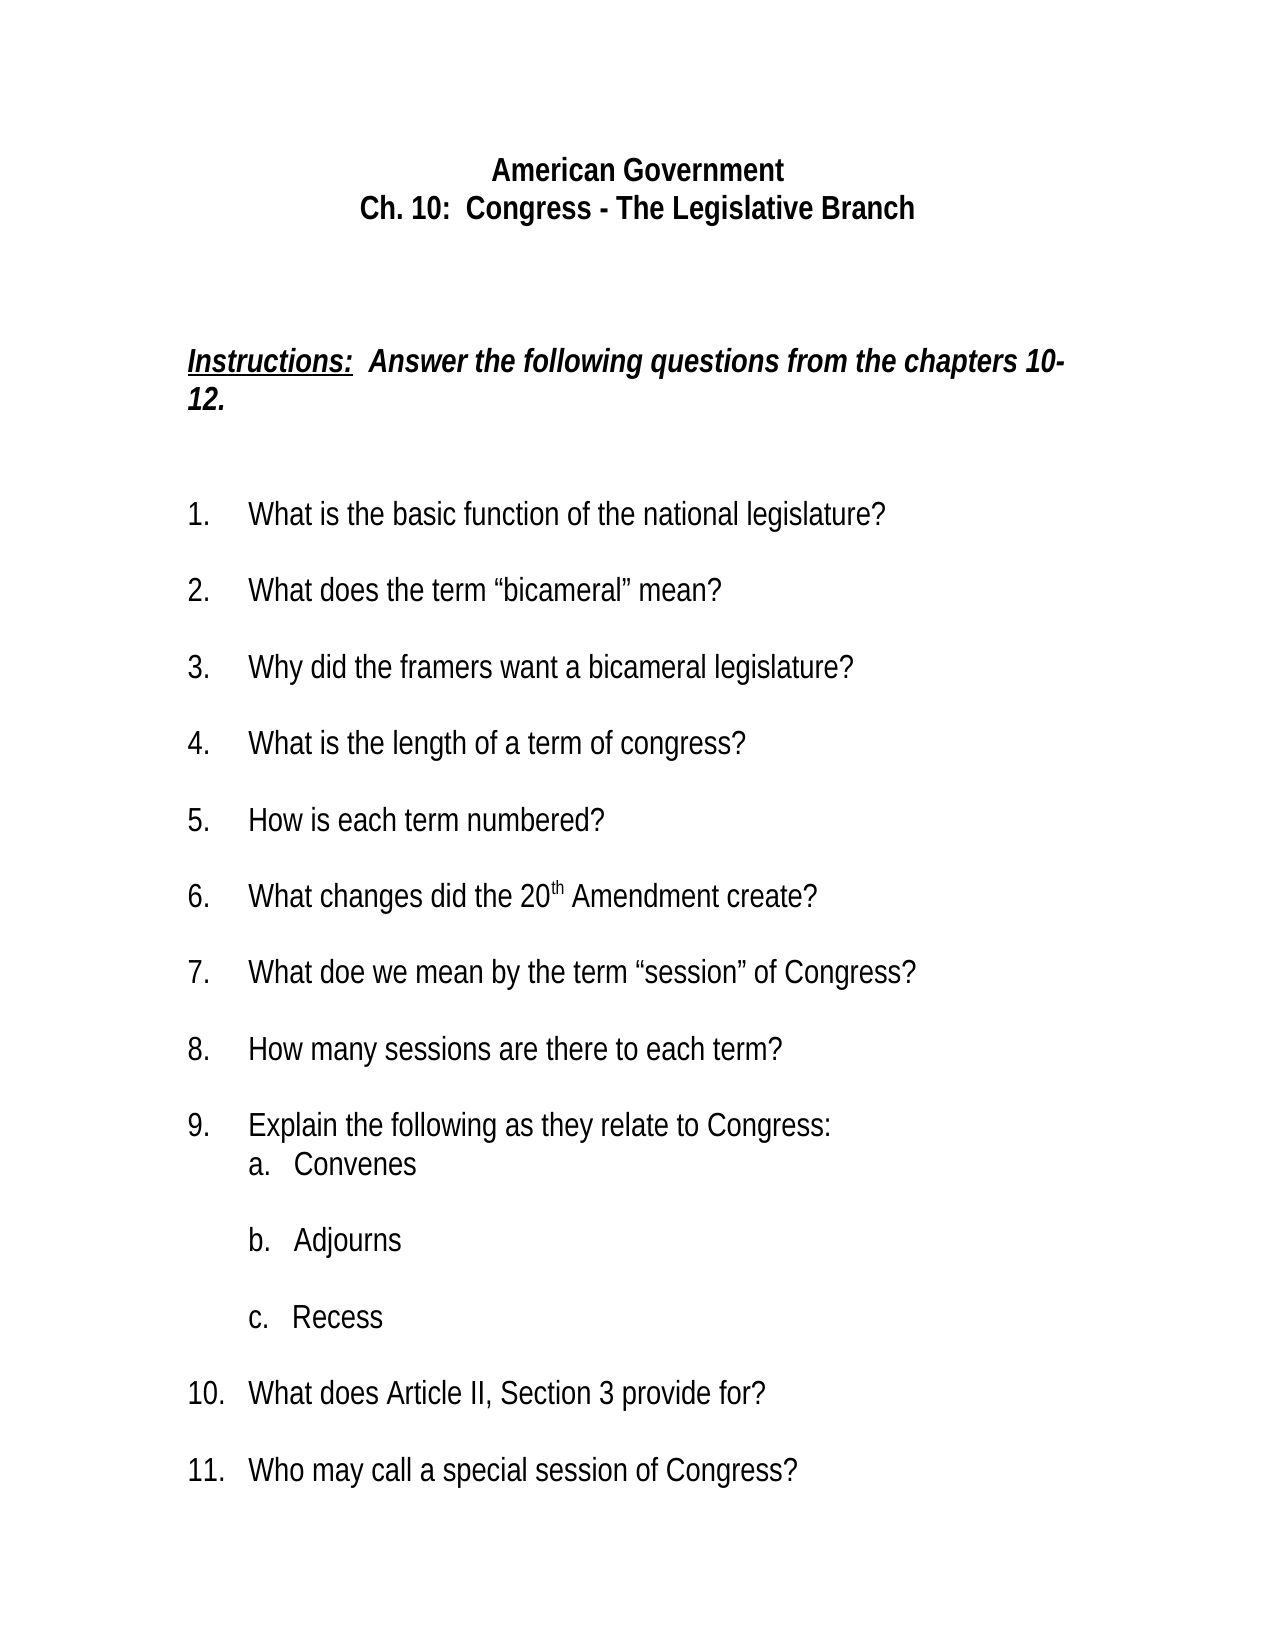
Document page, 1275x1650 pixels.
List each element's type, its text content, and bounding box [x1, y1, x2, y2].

text 7. What doe we mean by the term “session” of Congress? [187, 953, 1087, 991]
text 11. Who may call a special session of Congress? [187, 1450, 1087, 1488]
text 4. What is the length of a term of congress? [187, 723, 1087, 762]
text 6. What changes did the 20th Amendment create? [187, 876, 1087, 914]
text 3. Why did the framers want a bicameral legislature? [187, 647, 1087, 685]
text 1. What is the basic function of the national legislature? [187, 494, 1087, 532]
text American Government [187, 150, 1087, 188]
text a. Convenes [187, 1144, 1087, 1182]
text 9. Explain the following as they relate to Congress: [187, 1106, 1087, 1144]
text 8. How many sessions are there to each term? [187, 1029, 1087, 1067]
text 2. What does the term “bicameral” mean? [187, 571, 1087, 609]
text Ch. 10: Congress - The Legislative Branch [187, 188, 1087, 226]
text c. Recess [187, 1297, 1087, 1335]
text b. Adjourns [187, 1220, 1087, 1259]
text 10. What does Article II, Section 3 provide for? [187, 1373, 1087, 1412]
text Instructions: Answer the following questions from the chapters 10-12. [187, 341, 1087, 418]
text 5. How is each term numbered? [187, 800, 1087, 838]
